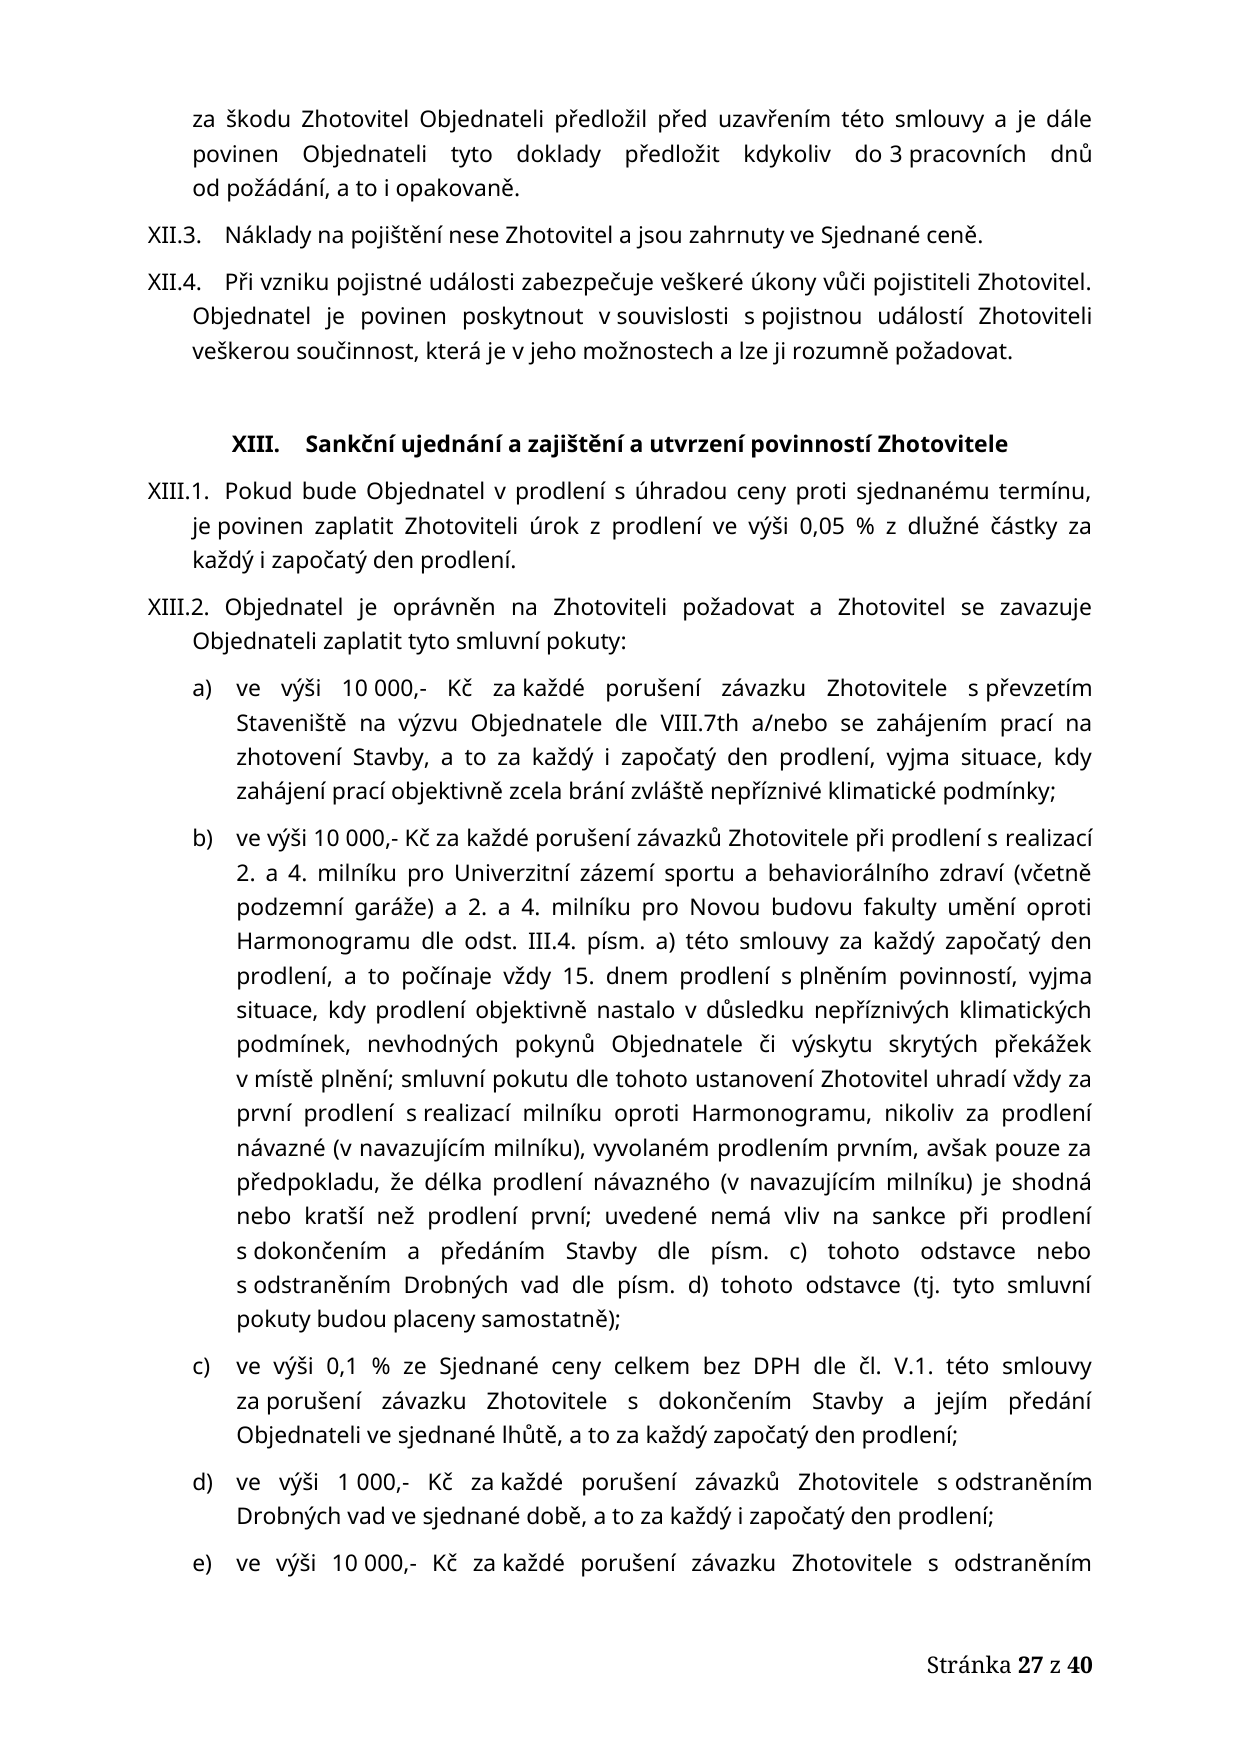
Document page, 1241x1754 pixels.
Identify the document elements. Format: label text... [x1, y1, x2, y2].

list Náklady na pojištění nese Zhotovitel a jsou zahrnuty ve Sjednané ceně. [148, 219, 1093, 250]
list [148, 103, 1093, 203]
list ve výši 10 000,- Kč za každé porušení závazku Zhotovitele s převzetím Staveniště na výzvu Objednatele dle VIII.7 a/nebo se zahájením prací na zhotovení Stavby, a to za každý i započatý den prodlení, vyjma situace, kdy zahájení prací objektivně zcela brání zvláště nepříznivé klimatické podmínky; [192, 672, 1093, 807]
list ve výši 1 000,- Kč za každé porušení závazků Zhotovitele s odstraněním Drobných vad ve sjednané době, a to za každý i započatý den prodlení; [192, 1466, 1093, 1532]
list ve výši 0,1 % ze Sjednané ceny celkem bez DPH dle čl. V.1. této smlouvy za porušení závazku Zhotovitele s dokončením Stavby a jejím předání Objednateli ve sjednané lhůtě, a to za každý započatý den prodlení; [192, 1350, 1093, 1450]
list ve výši 10 000,- Kč za každé porušení závazků Zhotovitele při prodlení s realizací 2. a 4. milníku pro Univerzitní zázemí sportu a behaviorálního zdraví (včetně podzemní garáže) a 2. a 4. milníku pro Novou budovu fakulty umění oproti Harmonogramu dle odst. III.4. písm. a) této smlouvy za každý započatý den prodlení, a to počínaje vždy 15. dnem prodlení s plněním povinností, vyjma situace, kdy prodlení objektivně nastalo v důsledku nepříznivých klimatických podmínek, nevhodných pokynů Objednatele či výskytu skrytých překážek v místě plnění; smluvní pokutu dle tohoto ustanovení Zhotovitel uhradí vždy za první prodlení s realizací milníku oproti Harmonogramu, nikoliv za prodlení návazné (v navazujícím milníku), vyvolaném prodlením prvním, avšak pouze za předpokladu, že délka prodlení návazného (v navazujícím milníku) je shodná nebo kratší než prodlení první; uvedené nemá vliv na sankce při prodlení s dokončením a předáním Stavby dle písm. c) tohoto odstavce nebo s odstraněním Drobných vad dle písm. d) tohoto odstavce (tj. tyto smluvní pokuty budou placeny samostatně); [192, 822, 1093, 1335]
list Objednatel je oprávněn na Zhotoviteli požadovat a Zhotovitel se zavazuje Objednateli zaplatit tyto smluvní pokuty: [148, 591, 1093, 657]
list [192, 1547, 1093, 1578]
list Sankční ujednání a zajištění a utvrzení povinností Zhotovitele [148, 428, 1093, 460]
list Při vzniku pojistné události zabezpečuje veškeré úkony vůči pojistiteli Zhotovitel. Objednatel je povinen poskytnout v souvislosti s pojistnou událostí Zhotoviteli veškerou součinnost, která je v jeho možnostech a lze ji rozumně požadovat. [148, 266, 1093, 366]
list Pokud bude Objednatel v prodlení s úhradou ceny proti sjednanému termínu, je povinen zaplatit Zhotoviteli úrok z prodlení ve výši 0,05 % z dlužné částky za každý i započatý den prodlení. [148, 475, 1093, 575]
